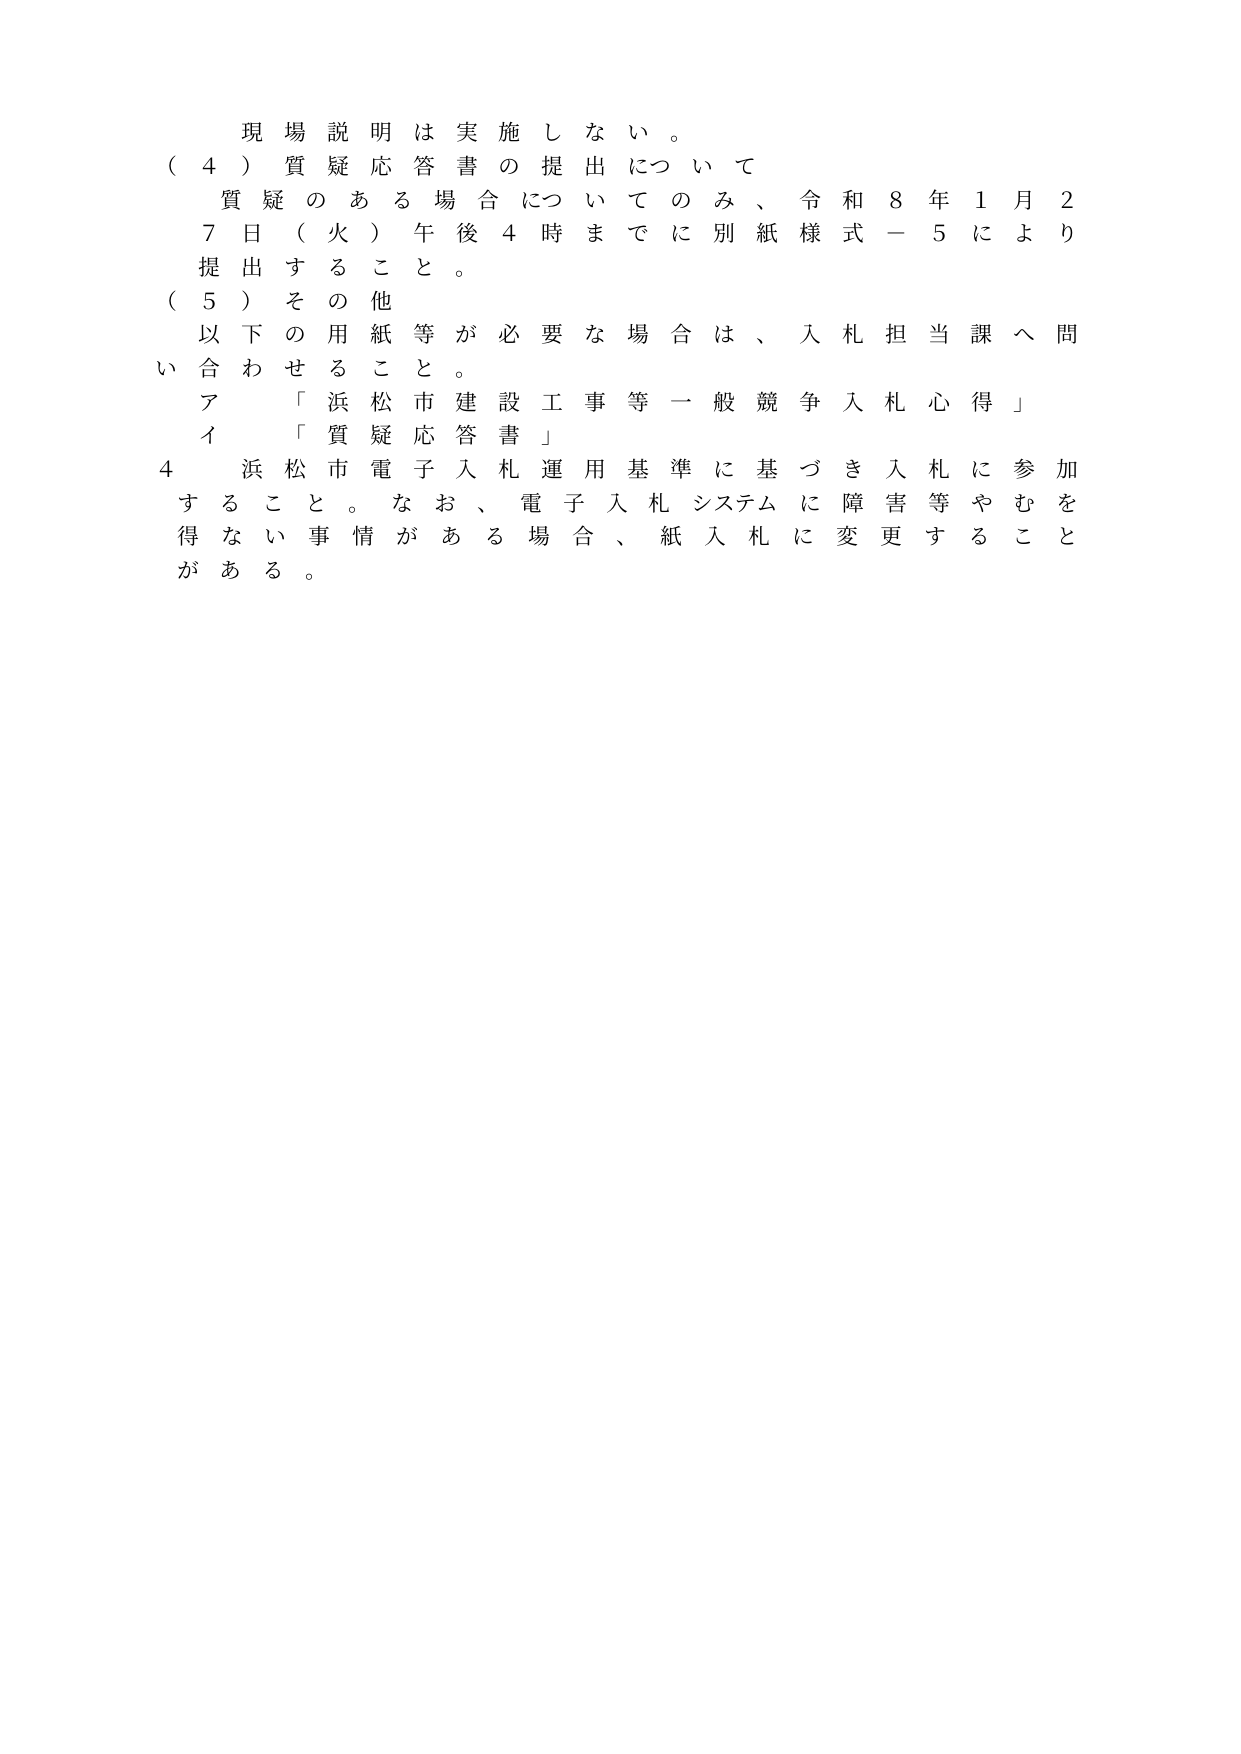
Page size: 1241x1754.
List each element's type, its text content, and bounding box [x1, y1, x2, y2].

text 以下の用紙等が必要な場合は、入札担当課へ問い合わせること。 [155, 316, 1099, 384]
text イ 「質疑応答書」 [155, 417, 1099, 451]
text ア 「浜松市建設工事等一般競争入札心得」 [155, 384, 1099, 417]
text ４ 浜松市電子入札運用基準に基づき入札に参加すること。なお、電子入札システムに障害等やむを得ない事情がある場合、紙入札に変更することがある。 [155, 451, 1099, 586]
text （５）その他 [155, 283, 1099, 316]
text 現場説明は実施しない。 [155, 114, 1099, 148]
text （４）質疑応答書の提出について [155, 148, 1099, 182]
text 質疑のある場合についてのみ、令和８年１月２７日（火）午後４時までに別紙様式－５により提出すること。 [198, 182, 1099, 283]
